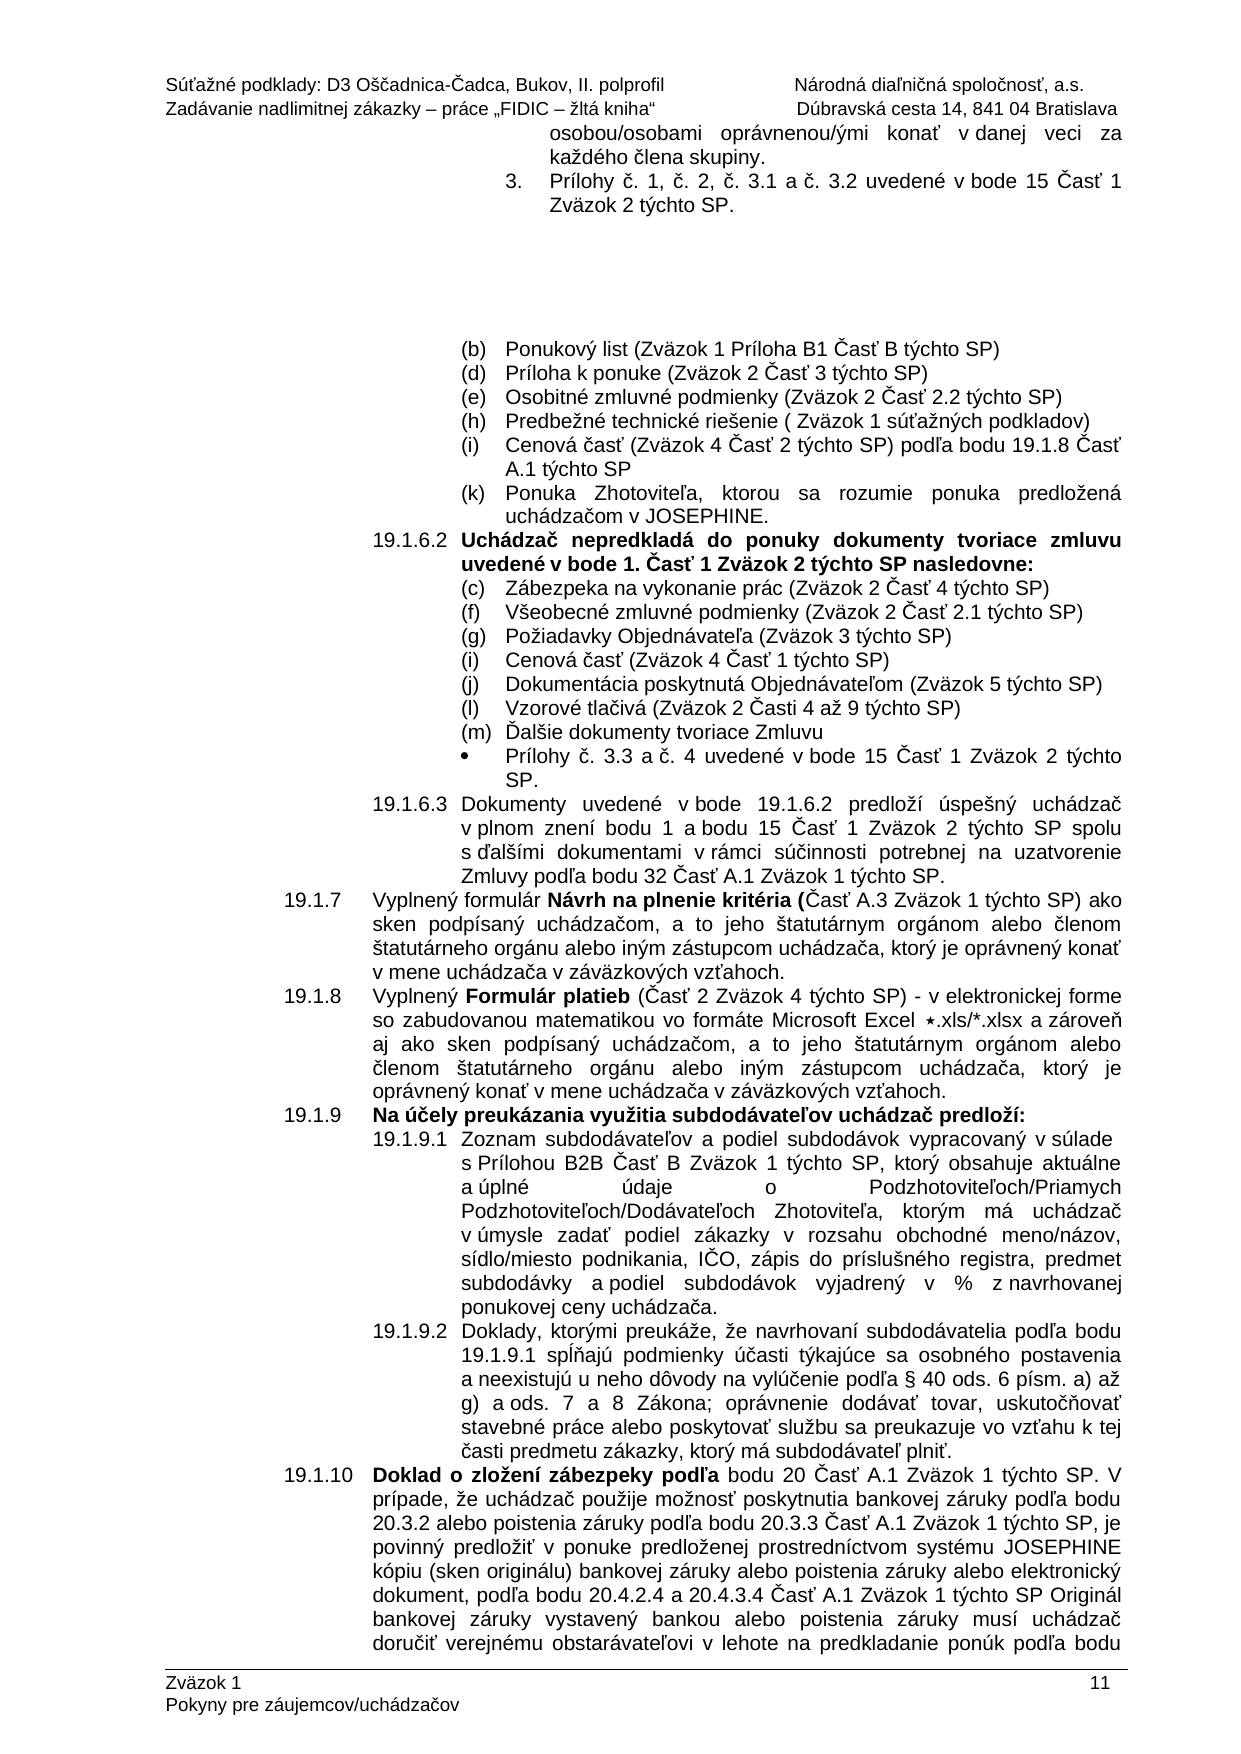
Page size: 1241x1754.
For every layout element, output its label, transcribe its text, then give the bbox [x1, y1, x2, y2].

text (j) Dokumentácia poskytnutá Objednávateľom (Zväzok 5 týchto SP) [343, 672, 1122, 696]
text 19.1.6.2 Uchádzač nepredkladá do ponuky dokumenty tvoriace zmluvu uvedené v bode 1. Časť 1 Zväzok 2 týchto SP nasledovne: [372, 528, 1122, 576]
text 19.1.8 Vyplnený Formulár platieb (Časť 2 Zväzok 4 týchto SP) - v elektronickej forme so zabudovanou matematikou vo formáte Microsoft Excel ٭.xls/*.xlsx a zároveň aj ako sken podpísaný uchádzačom, a to jeho štatutárnym orgánom alebo členom štatutárneho orgánu alebo iným zástupcom uchádzača, ktorý je oprávnený konať v mene uchádzača v záväzkových vzťahoch. [283, 983, 1122, 1103]
text (c) Zábezpeka na vykonanie prác (Zväzok 2 Časť 4 týchto SP) [461, 576, 1122, 600]
text (m) Ďalšie dokumenty tvoriace Zmluvu [461, 720, 1122, 744]
text (b) Ponukový list (Zväzok 1 Príloha B1 Časť B týchto SP) [284, 337, 1122, 361]
text 19.1.9.2 Doklady, ktorými preukáže, že navrhovaní subdodávatelia podľa bodu 19.1.9.1 spĺňajú podmienky účasti týkajúce sa osobného postavenia a neexistujú u neho dôvody na vylúčenie podľa § 40 ods. 6 písm. a) až g) a ods. 7 a 8 Zákona; oprávnenie dodávať tovar, uskutočňovať stavebné práce alebo poskytovať službu sa preukazuje vo vzťahu k tej časti predmetu zákazky, ktorý má subdodávateľ plniť. [283, 1319, 1122, 1463]
text (l) Vzorové tlačivá (Zväzok 2 Časti 4 až 9 týchto SP) [343, 696, 1122, 720]
text 3. Prílohy č. 1, č. 2, č. 3.1 a č. 3.2 uvedené v bode 15 Časť 1 Zväzok 2 týchto SP. [372, 169, 1122, 217]
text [283, 1463, 1122, 1654]
text (d) Príloha k ponuke (Zväzok 2 Časť 3 týchto SP) [461, 361, 1122, 384]
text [461, 121, 1122, 169]
text (k) Ponuka Zhotoviteľa, ktorou sa rozumie ponuka predložená uchádzačom v JOSEPHINE. [461, 480, 1122, 528]
text (e) Osobitné zmluvné podmienky (Zväzok 2 Časť 2.2 týchto SP) [284, 384, 1122, 408]
text (h) Predbežné technické riešenie ( Zväzok 1 súťažných podkladov) [284, 408, 1122, 432]
list Prílohy č. 3.3 a č. 4 uvedené v bode 15 Časť 1 Zväzok 2 týchto SP. [461, 744, 1122, 792]
text (i) Cenová časť (Zväzok 4 Časť 2 týchto SP) podľa bodu 19.1.8 Časť A.1 týchto SP [431, 432, 1122, 480]
text (g) Požiadavky Objednávateľa (Zväzok 3 týchto SP) [416, 624, 1122, 648]
text (i) Cenová časť (Zväzok 4 Časť 1 týchto SP) [283, 648, 1122, 672]
text 19.1.9 Na účely preukázania využitia subdodávateľov uchádzač predloží: [283, 1103, 1122, 1127]
text 19.1.9.1 Zoznam subdodávateľov a podiel subdodávok vypracovaný v súlade s Prílohou B2B Časť B Zväzok 1 týchto SP, ktorý obsahuje aktuálne a úplné údaje o Podzhotoviteľoch/Priamych Podzhotoviteľoch/Dodávateľoch Zhotoviteľa, ktorým má uchádzač v úmysle zadať podiel zákazky v rozsahu obchodné meno/názov, sídlo/miesto podnikania, IČO, zápis do príslušného registra, predmet subdodávky a podiel subdodávok vyjadrený v % z navrhovanej ponukovej ceny uchádzača. [283, 1127, 1122, 1319]
text 19.1.7 Vyplnený formulár Návrh na plnenie kritéria (Časť A.3 Zväzok 1 týchto SP) ako sken podpísaný uchádzačom, a to jeho štatutárnym orgánom alebo členom štatutárneho orgánu alebo iným zástupcom uchádzača, ktorý je oprávnený konať v mene uchádzača v záväzkových vzťahoch. [283, 888, 1122, 983]
text (f) Všeobecné zmluvné podmienky (Zväzok 2 Časť 2.1 týchto SP) [461, 600, 1122, 624]
text 19.1.6.3 Dokumenty uvedené v bode 19.1.6.2 predloží úspešný uchádzač v plnom znení bodu 1 a bodu 15 Časť 1 Zväzok 2 týchto SP spolu s ďalšími dokumentami v rámci súčinnosti potrebnej na uzatvorenie Zmluvy podľa bodu 32 Časť A.1 Zväzok 1 týchto SP. [372, 792, 1122, 888]
